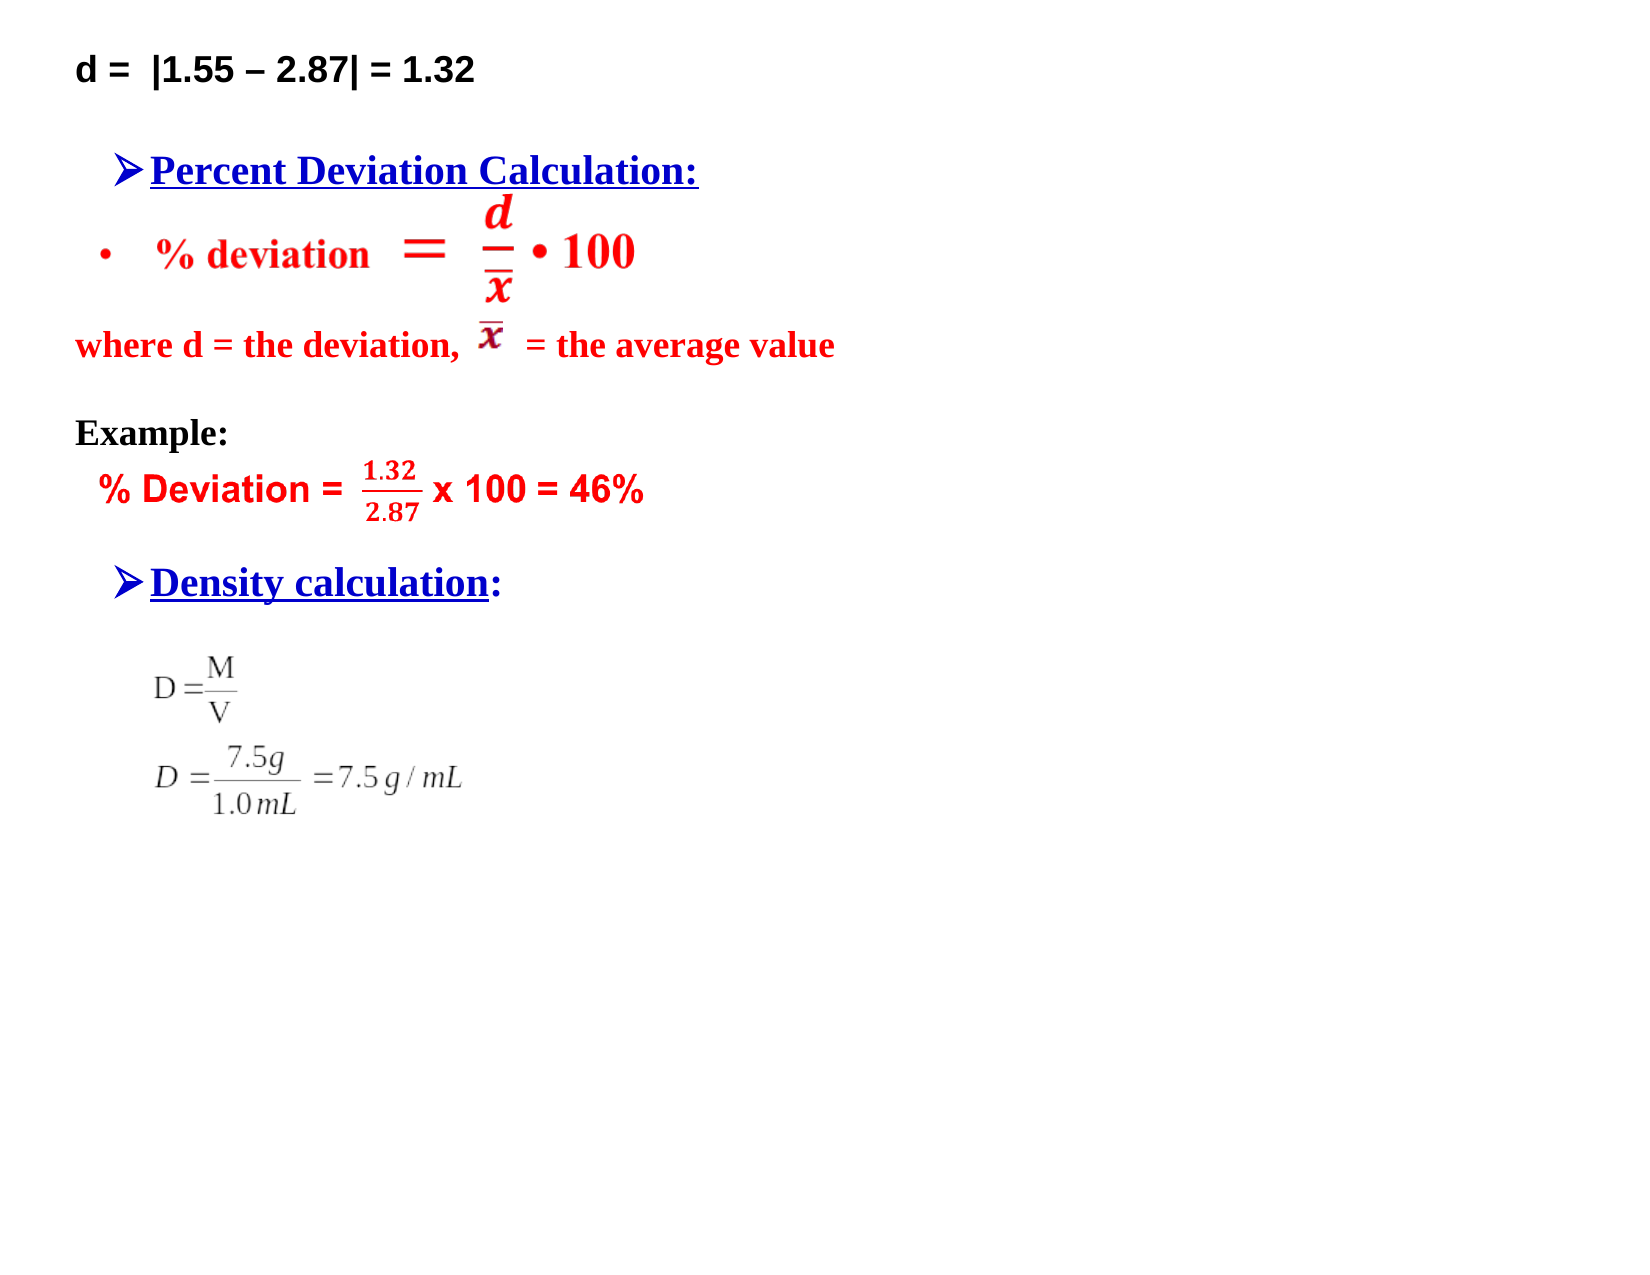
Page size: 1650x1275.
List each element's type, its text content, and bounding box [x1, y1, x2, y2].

text d = |1.55 – 2.87| = 1.32 [75, 47, 1575, 90]
picture [75, 453, 665, 534]
picture [75, 193, 666, 358]
list Percent Deviation Calculation: [112, 146, 1575, 193]
text where d = the deviation, = the average value [75, 309, 1575, 368]
text Example: [75, 411, 1575, 454]
list Density calculation: [112, 558, 1575, 606]
